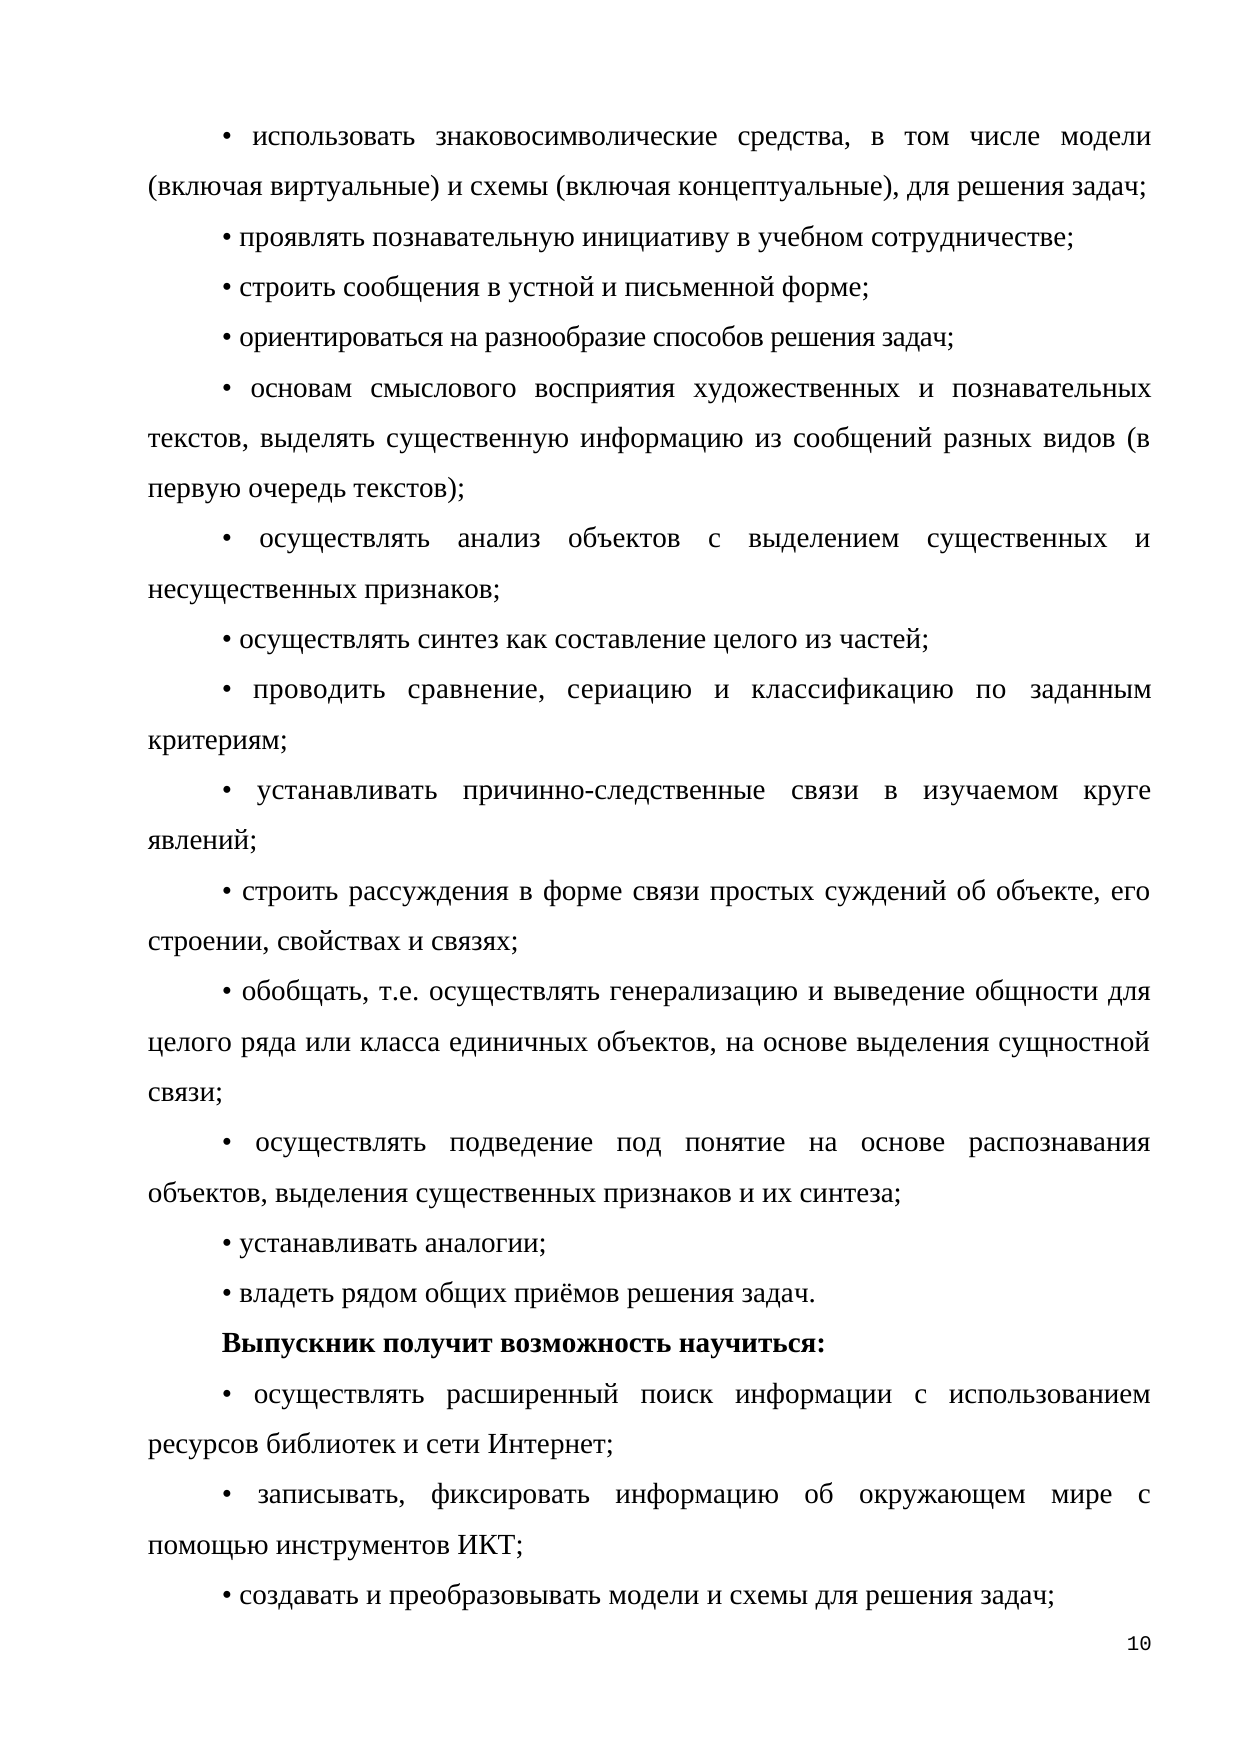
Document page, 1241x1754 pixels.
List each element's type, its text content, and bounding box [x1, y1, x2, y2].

text • строить сообщения в устной и письменной форме; [148, 269, 1152, 303]
text • устанавливать аналогии; [148, 1225, 1152, 1258]
text • ориентироваться на разнообразие способов решения задач; [148, 319, 1152, 353]
text • осуществлять расширенный поиск информации с использованием ресурсов библиотек и сети Интернет; [148, 1376, 1152, 1460]
text • осуществлять синтез как составление целого из частей; [148, 621, 1152, 655]
text • владеть рядом общих приёмов решения задач. [148, 1275, 1152, 1309]
text Выпускник получит возможность научиться: [148, 1326, 1152, 1359]
text • строить рассуждения в форме связи простых суждений об объекте, его строении, свойствах и связях; [148, 873, 1152, 957]
text • проявлять познавательную инициативу в учебном сотрудничестве; [148, 219, 1152, 252]
text • использовать знаково­символические средства, в том числе модели (включая виртуальные) и схемы (включая концептуальные), для решения задач; [148, 118, 1152, 202]
text • проводить сравнение, сериацию и классификацию по заданным критериям; [148, 672, 1152, 755]
text • обобщать, т.е. осуществлять генерализацию и выведение общности для целого ряда или класса единичных объектов, на основе выделения сущностной связи; [148, 973, 1152, 1108]
text • записывать, фиксировать информацию об окружающем мире с помощью инструментов ИКТ; [148, 1477, 1152, 1560]
text • осуществлять подведение под понятие на основе распознавания объектов, выделения существенных признаков и их синтеза; [148, 1124, 1152, 1208]
text • устанавливать причинно-следственные связи в изучаемом круге явлений; [148, 772, 1152, 856]
text • создавать и преобразовывать модели и схемы для решения задач; [148, 1577, 1152, 1611]
text • основам смыслового восприятия художественных и познавательных текстов, выделять существенную информацию из сообщений разных видов (в первую очередь текстов); [148, 370, 1152, 504]
text • осуществлять анализ объектов с выделением существенных и несущественных признаков; [148, 521, 1152, 604]
